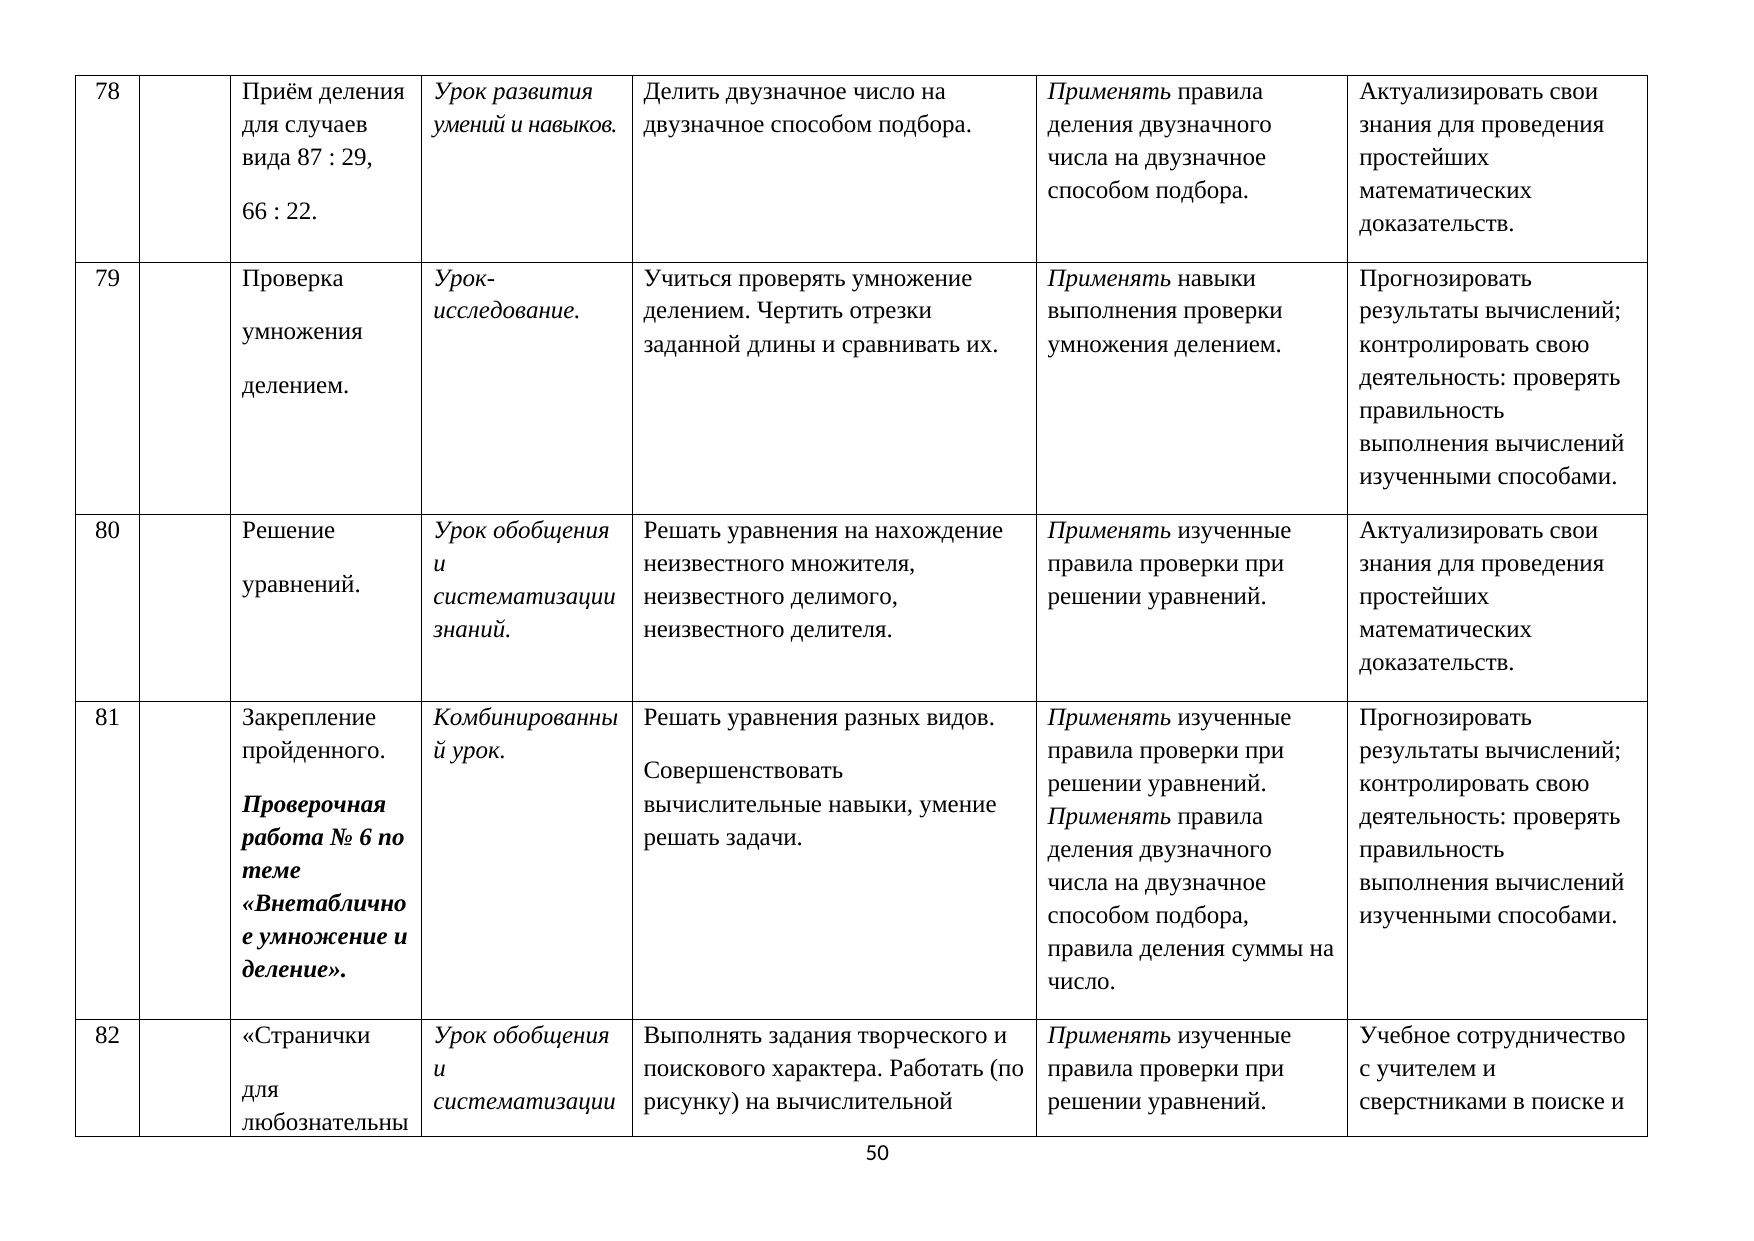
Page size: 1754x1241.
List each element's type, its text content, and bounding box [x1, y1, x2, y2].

table_cell Проверка умножения делением. [231, 263, 421, 514]
table_cell Приём деления для случаев вида 87 : 29, 66 : 22. [231, 76, 421, 262]
table_cell Комбинированный урок. [422, 702, 632, 1019]
table_cell [140, 702, 230, 1019]
table_cell Применять навыки выполнения проверки умножения делением. [1037, 263, 1347, 514]
table_cell Прогнозировать результаты вычислений; контролировать свою деятельность: проверять правильность выполнения вычислений изученными способами. [1348, 263, 1647, 514]
table_cell 82 [76, 1020, 139, 1136]
table_cell Решать уравнения разных видов. Совершенствовать вычислительные навыки, умение решать задачи. [633, 702, 1036, 1019]
table_cell Учиться проверять умножение делением. Чертить отрезки заданной длины и сравнивать их. [633, 263, 1036, 514]
table_cell Урок развития умений и навыков. [422, 76, 632, 262]
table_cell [1037, 1020, 1347, 1136]
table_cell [231, 1020, 421, 1136]
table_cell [422, 1020, 632, 1136]
table_cell Решать уравнения на нахождение неизвестного множителя, неизвестного делимого, неизвестного делителя. [633, 515, 1036, 701]
table_cell Актуализировать свои знания для проведения простейших математических доказательств. [1348, 76, 1647, 262]
table_cell Урок обобщения и систематизации знаний. [422, 515, 632, 701]
table_cell Решение уравнений. [231, 515, 421, 701]
table_cell Делить двузначное число на двузначное способом подбора. [633, 76, 1036, 262]
table_cell [140, 1020, 230, 1136]
table_cell Закрепление пройденного. Проверочная работа № 6 по теме «Внетабличное умножение и деление». [231, 702, 421, 1019]
table_cell Прогнозировать результаты вычислений; контролировать свою деятельность: проверять правильность выполнения вычислений изученными способами. [1348, 702, 1647, 1019]
table_cell 79 [76, 263, 139, 514]
table_cell 80 [76, 515, 139, 701]
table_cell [633, 1020, 1036, 1136]
table_cell Применять изученные правила проверки при решении уравнений. [1037, 515, 1347, 701]
table_cell Применять правила деления двузначного числа на двузначное способом подбора. [1037, 76, 1347, 262]
table_cell 81 [76, 702, 139, 1019]
table_cell Актуализировать свои знания для проведения простейших математических доказательств. [1348, 515, 1647, 701]
table_cell [140, 263, 230, 514]
table_cell 78 [76, 76, 139, 262]
table_cell Урок-исследование. [422, 263, 632, 514]
table_cell [140, 76, 230, 262]
table_cell [140, 515, 230, 701]
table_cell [1348, 1020, 1647, 1136]
